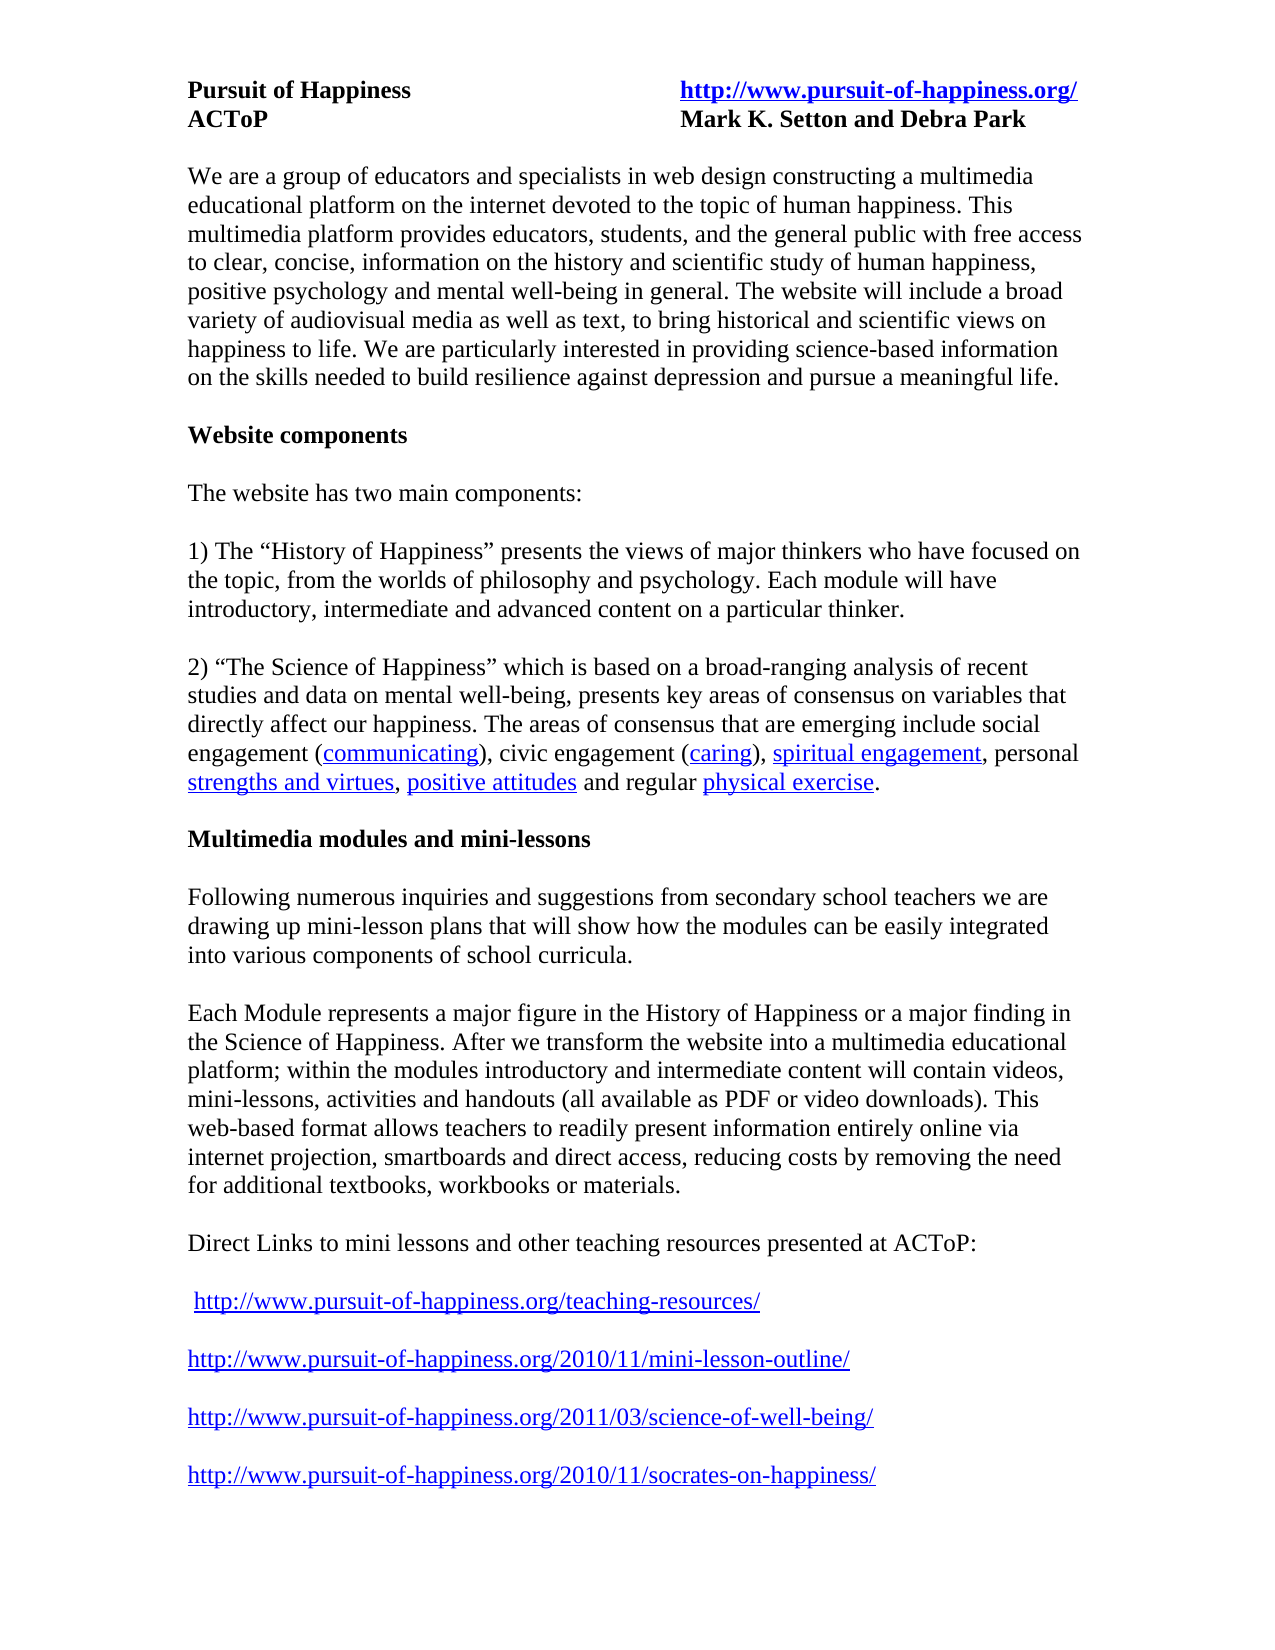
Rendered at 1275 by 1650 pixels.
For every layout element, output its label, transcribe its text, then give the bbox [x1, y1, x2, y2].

text http://www.pursuit-of-happiness.org/2011/03/science-of-well-being/ [187, 1402, 1087, 1431]
text The website has two main components: [187, 478, 1087, 507]
text 1) The “History of Happiness” presents the views of major thinkers who have focused on the topic, from the worlds of philosophy and psychology. Each module will have introductory, intermediate and advanced content on a particular thinker. [187, 536, 1087, 622]
text Website components [187, 420, 1087, 449]
text Multimedia modules and mini-lessons [187, 824, 1087, 853]
text http://www.pursuit-of-happiness.org/2010/11/mini-lesson-outline/ [187, 1344, 1087, 1373]
text Each Module represents a major figure in the History of Happiness or a major finding in the Science of Happiness. After we transform the website into a multimedia educational platform; within the modules introductory and intermediate content will contain videos, mini-lessons, activities and handouts (all available as PDF or video downloads). This web-based format allows teachers to readily present information entirely online via internet projection, smartboards and direct access, reducing costs by removing the need for additional textbooks, workbooks or materials. [187, 998, 1087, 1199]
text http://www.pursuit-of-happiness.org/2010/11/socrates-on-happiness/ [187, 1460, 1087, 1489]
text http://www.pursuit-of-happiness.org/teaching-resources/ [187, 1286, 1087, 1315]
text Following numerous inquiries and suggestions from secondary school teachers we are drawing up mini-lesson plans that will show how the modules can be easily integrated into various components of school curricula. [187, 882, 1087, 969]
text 2) “The Science of Happiness” which is based on a broad-ranging analysis of recent studies and data on mental well-being, presents key areas of consensus on variables that directly affect our happiness. The areas of consensus that are emerging include social engagement (communicating), civic engagement (caring), spiritual engagement, personal strengths and virtues, positive attitudes and regular physical exercise. [187, 652, 1087, 795]
text Direct Links to mini lessons and other teaching resources presented at ACToP: [187, 1228, 1087, 1257]
text We are a group of educators and specialists in web design constructing a multimedia educational platform on the internet devoted to the topic of human happiness. This multimedia platform provides educators, students, and the general public with free access to clear, concise, information on the history and scientific study of human happiness, positive psychology and mental well-being in general. The website will include a broad variety of audiovisual media as well as text, to bring historical and scientific views on happiness to life. We are particularly interested in providing science-based information on the skills needed to build resilience against depression and pursue a meaningful life. [187, 161, 1087, 391]
